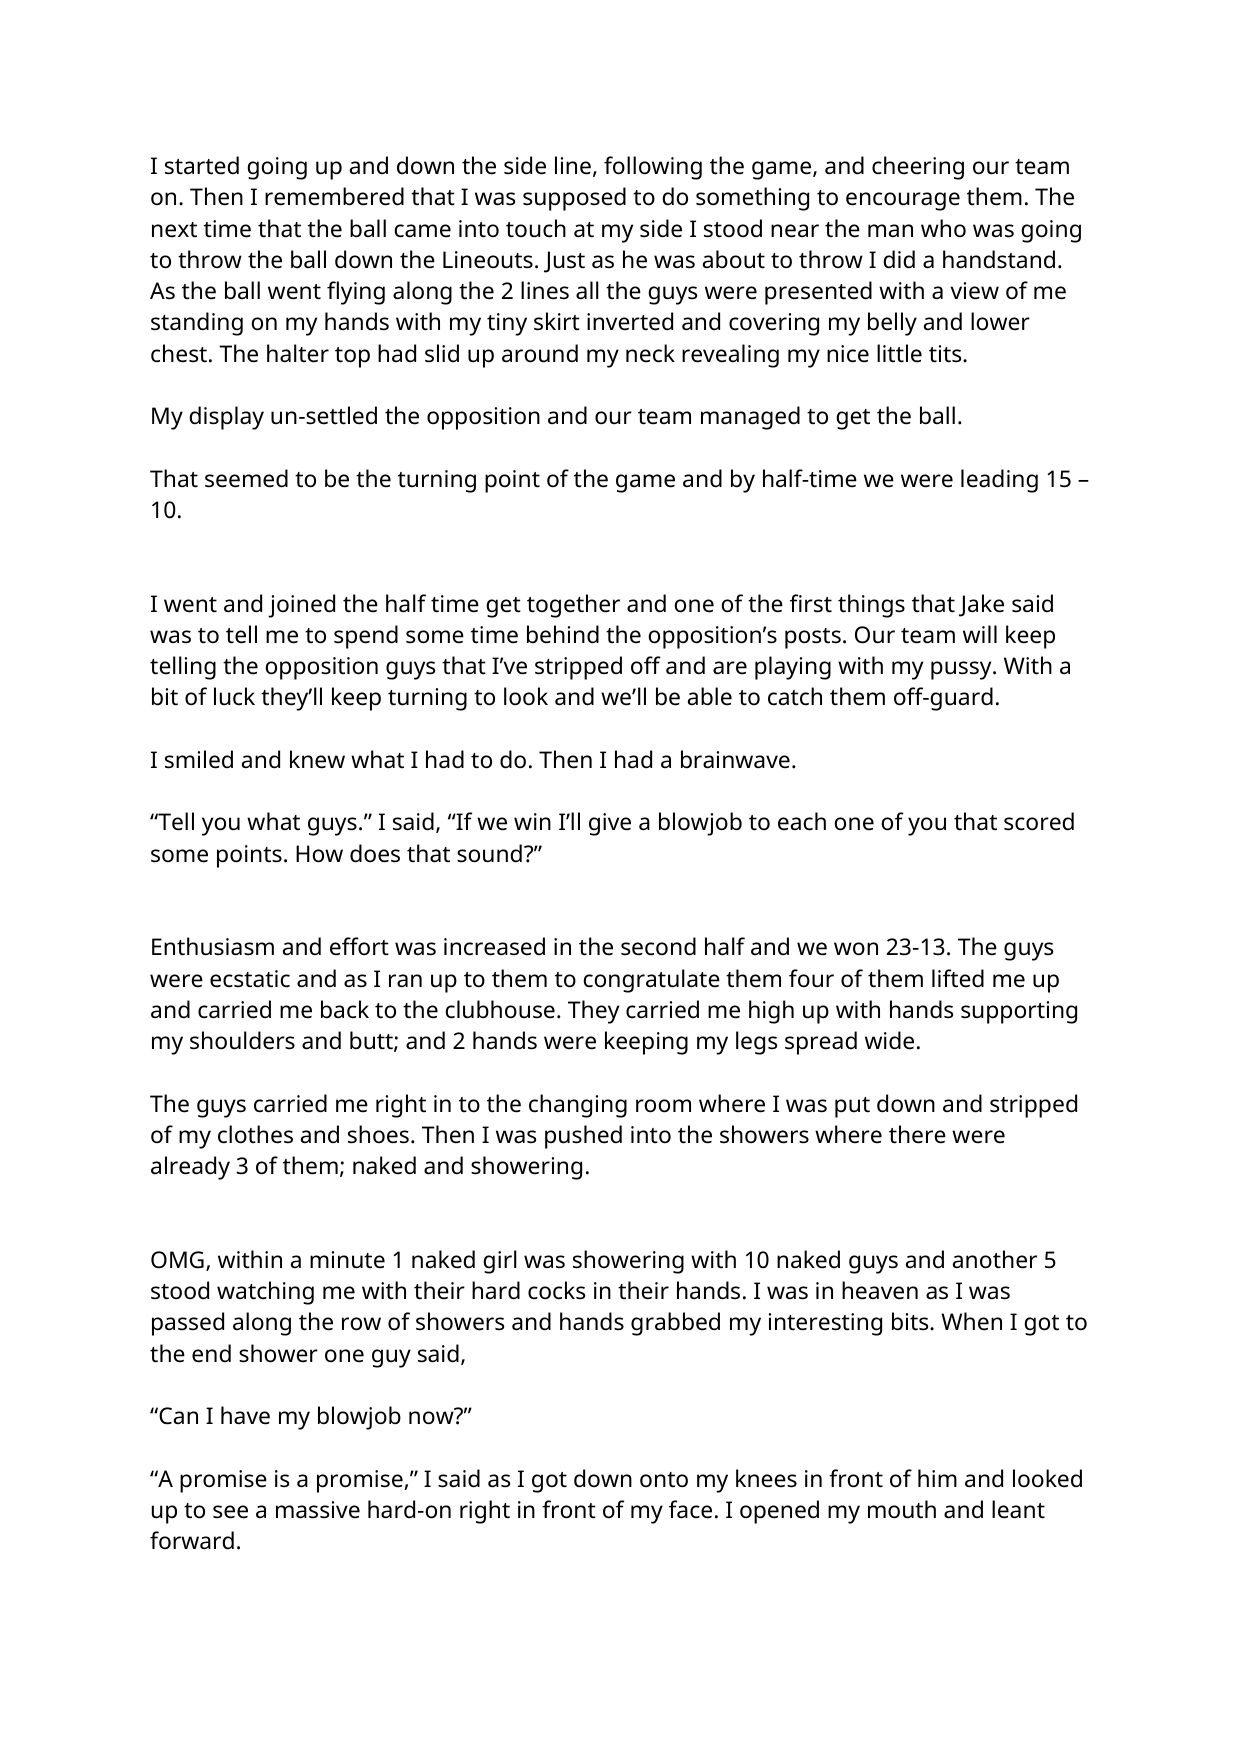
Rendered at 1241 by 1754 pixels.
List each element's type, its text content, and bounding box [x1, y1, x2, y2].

text “A promise is a promise,” I said as I got down onto my knees in front of him and looked up to see a massive hard-on right in front of my face. I opened my mouth and leant forward. [150, 1462, 1090, 1556]
text Enthusiasm and effort was increased in the second half and we won 23-13. The guys were ecstatic and as I ran up to them to congratulate them four of them lifted me up and carried me back to the clubhouse. They carried me high up with hands supporting my shoulders and butt; and 2 hands were keeping my legs spread wide. [150, 931, 1090, 1056]
text The guys carried me right in to the changing room where I was put down and stripped of my clothes and shoes. Then I was pushed into the showers where there were already 3 of them; naked and showering. [150, 1087, 1090, 1181]
text That seemed to be the turning point of the game and by half-time we were leading 15 – 10. [150, 462, 1090, 525]
text I started going up and down the side line, following the game, and cheering our team on. Then I remembered that I was supposed to do something to encourage them. The next time that the ball came into touch at my side I stood near the man who was going to throw the ball down the Lineouts. Just as he was about to throw I did a handstand. As the ball went flying along the 2 lines all the guys were presented with a view of me standing on my hands with my tiny skirt inverted and covering my belly and lower chest. The halter top had slid up around my neck revealing my nice little tits. [150, 150, 1090, 369]
text My display un-settled the opposition and our team managed to get the ball. [150, 400, 1090, 431]
text OMG, within a minute 1 naked girl was showering with 10 naked guys and another 5 stood watching me with their hard cocks in their hands. I was in heaven as I was passed along the row of showers and hands grabbed my interesting bits. When I got to the end shower one guy said, [150, 1244, 1090, 1369]
text I smiled and knew what I had to do. Then I had a brainwave. [150, 744, 1090, 775]
text “Tell you what guys.” I said, “If we win I’ll give a blowjob to each one of you that scored some points. How does that sound?” [150, 806, 1090, 869]
text I went and joined the half time get together and one of the first things that Jake said was to tell me to spend some time behind the opposition’s posts. Our team will keep telling the opposition guys that I’ve stripped off and are playing with my pussy. With a bit of luck they’ll keep turning to look and we’ll be able to catch them off-guard. [150, 587, 1090, 712]
text “Can I have my blowjob now?” [150, 1400, 1090, 1431]
